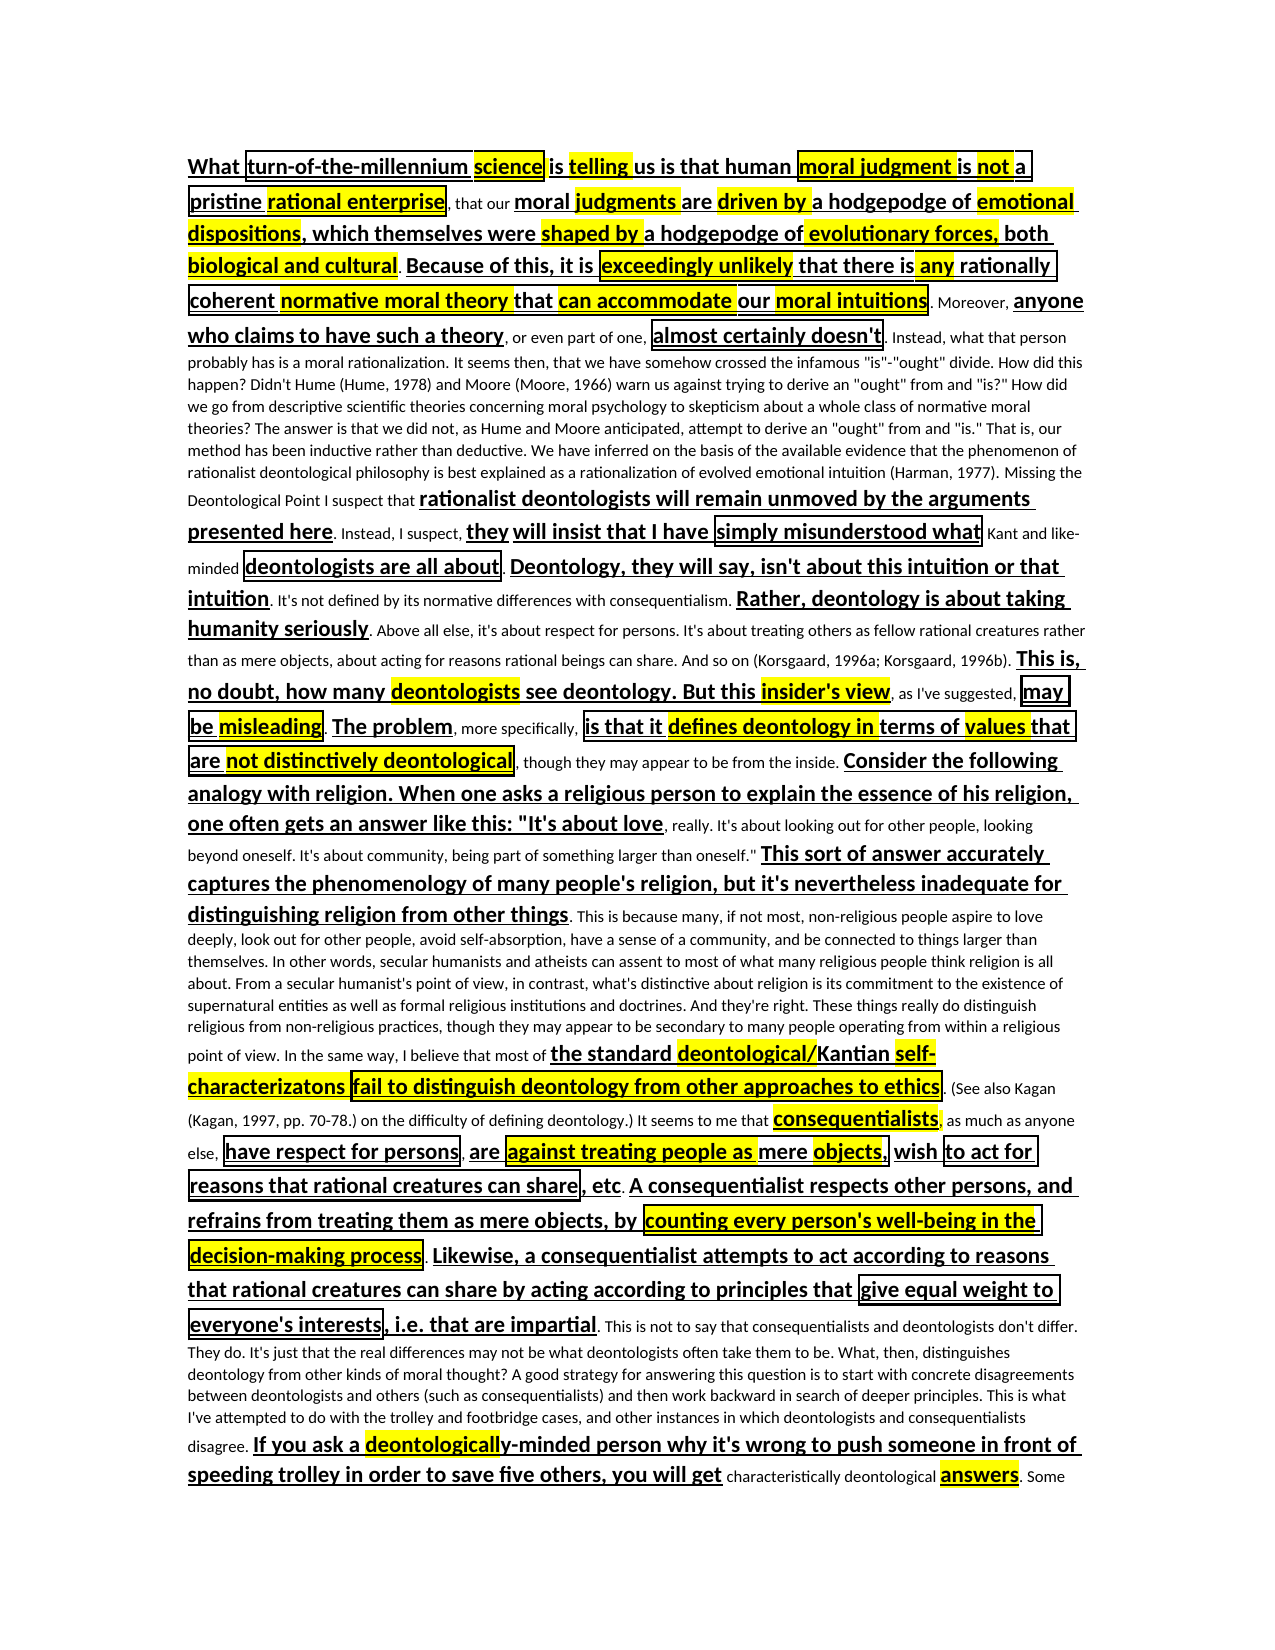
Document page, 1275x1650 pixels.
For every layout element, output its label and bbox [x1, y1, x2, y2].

text [187, 150, 1087, 1488]
